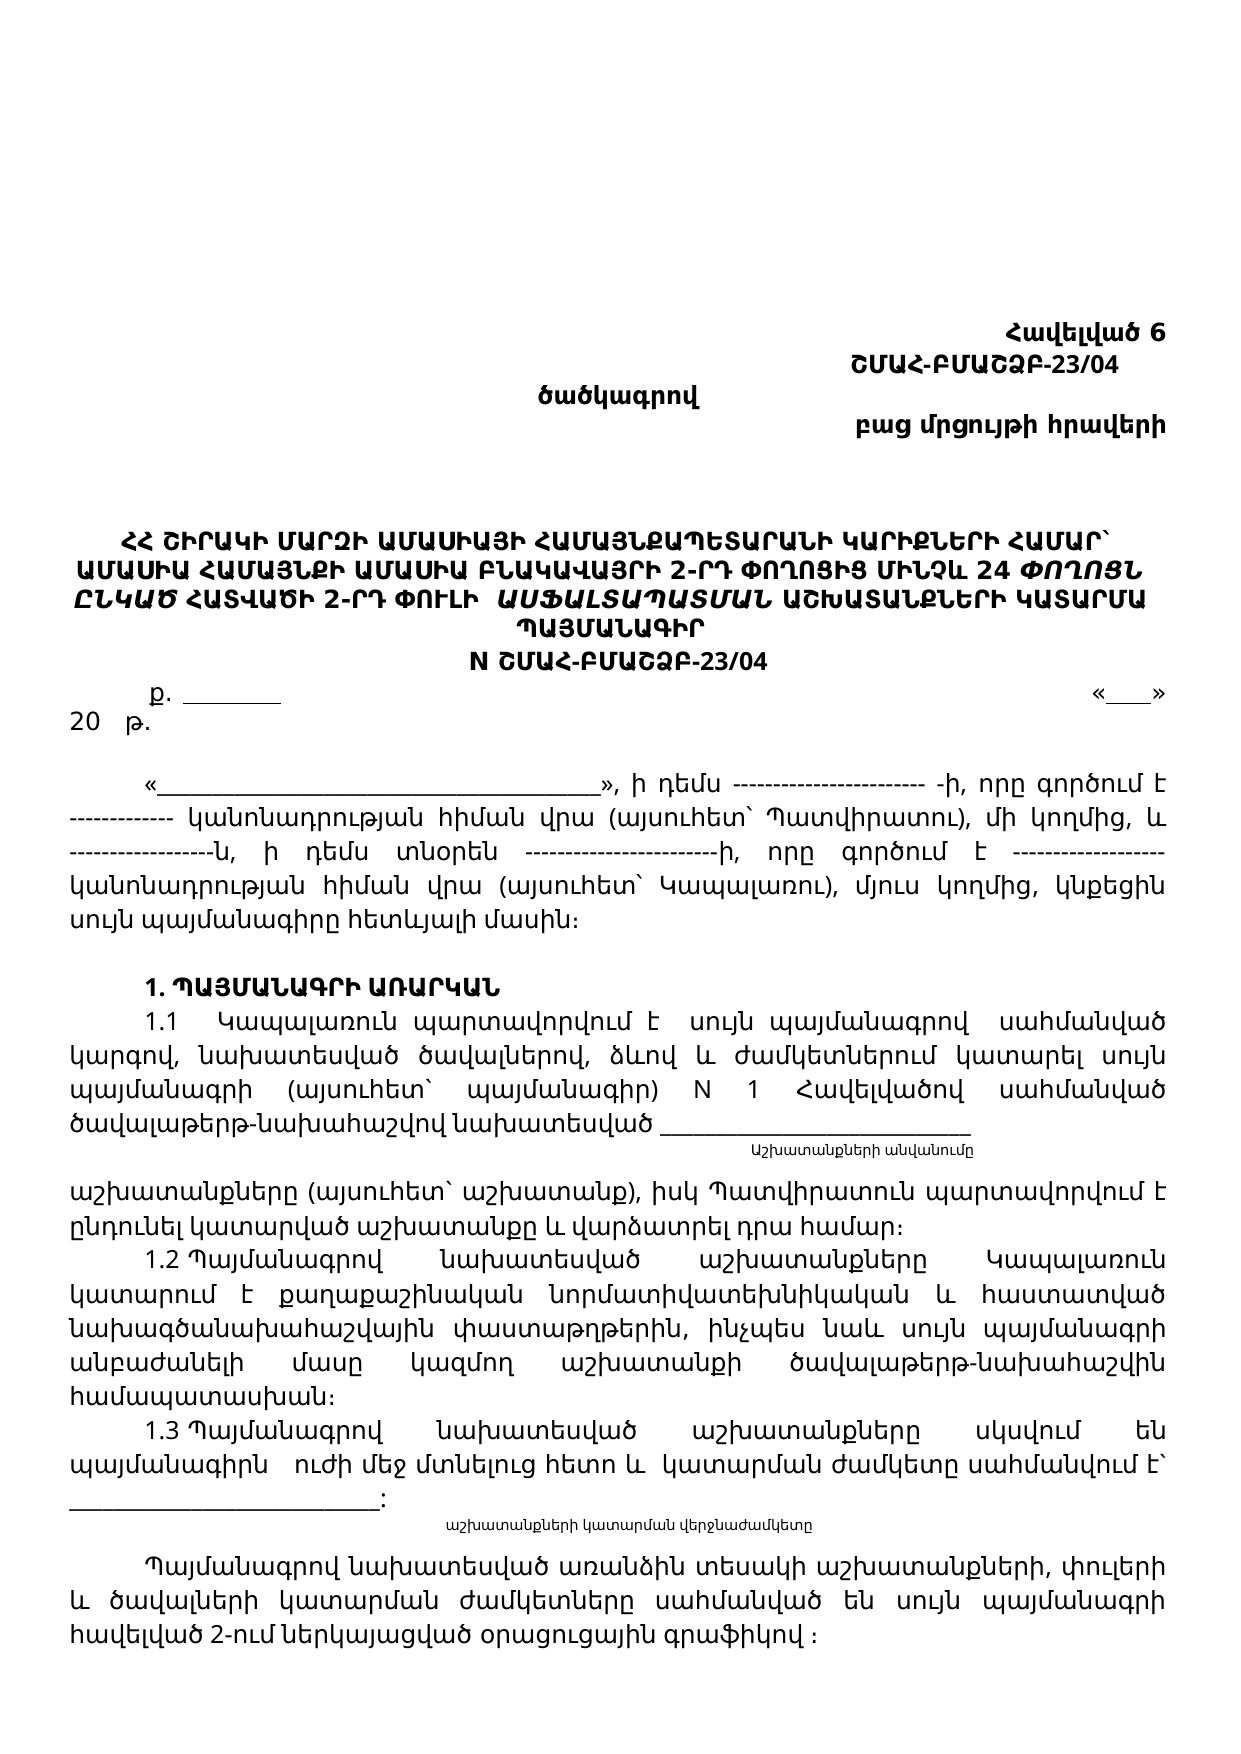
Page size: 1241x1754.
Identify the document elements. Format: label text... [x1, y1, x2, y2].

text 1.3 Պայմանագրով նախատեսված աշխատանքները սկսվում են պայմանագիրն ուժի մեջ մտնելուց հետո և կատարման ժամկետը սահմանվում է` ____________________________: [69, 1412, 1167, 1515]
text N ՇՄԱՀ-ԲՄԱՇՁԲ-23/04 [54, 644, 1167, 678]
text աշխատանքների կատարման վերջնաժամկետը [69, 1515, 1167, 1549]
text Աշխատանքների անվանումը [69, 1140, 1167, 1174]
text ՇՄԱՀ-ԲՄԱՇՁԲ-23/04 ծածկագրով [69, 347, 1167, 410]
text աշխատանքները (այսուհետ` աշխատանք), իսկ Պատվիրատուն պարտավորվում է ընդունել կատարված աշխատանքը և վարձատրել դրա համար։ [69, 1174, 1167, 1242]
text 1.1 Կապալառուն պարտավորվում է սույն պայմանագրով սահմանված կարգով, նախատեսված ծավալներով, ձևով և ժամկետներում կատարել սույն պայմանագրի (այսուհետ` պայմանագիր) N 1 Հավելվածով սահմանված ծավալաթերթ-նախահաշվով նախատեսված ____________________________ [69, 1004, 1167, 1140]
text «________________________________________», ի դեմս ------------------------ -ի, որը գործում է ------------- կանոնադրության հիման վրա (այսուհետ՝ Պատվիրատու), մի կողմից, և ------------------ն, ի դեմս տնօրեն ------------------------ի, որը գործում է ------------------- կանոնադրության հիման վրա (այսուհետ՝ Կապալառու), մյուս կողմից, կնքեցին սույն պայմանագիրը հետևյալի մասին։ [69, 765, 1167, 936]
text 1. ՊԱՅՄԱՆԱԳՐԻ ԱՌԱՐԿԱՆ [69, 970, 1167, 1004]
text 1.2 Պայմանագրով նախատեսված աշխատանքները Կապալառուն կատարում է քաղաքաշինական նորմատիվատեխնիկական և հաստատված նախագծանախահաշվային փաստաթղթերին, ինչպես նաև սույն պայմանագրի անբաժանելի մասը կազմող աշխատանքի ծավալաթերթ-նախահաշվին համապատասխան։ [69, 1242, 1167, 1412]
text Հավելված 6 [69, 318, 1167, 347]
text բաց մրցույթի հրավերի [69, 410, 1167, 439]
text ՀՀ ՇԻՐԱԿԻ ՄԱՐԶԻ ԱՄԱՍԻԱՅԻ ՀԱՄԱՅՆՔԱՊԵՏԱՐԱՆԻ ԿԱՐԻՔՆԵՐԻ ՀԱՄԱՐ` ԱՄԱՍԻԱ ՀԱՄԱՅՆՔԻ ԱՄԱՍԻԱ ԲՆԱԿԱՎԱՅՐԻ 2-ՐԴ ՓՈՂՈՑԻՑ ՄԻՆՉև 24 ՓՈՂՈՑՆ ԸՆԿԱԾ ՀԱՏՎԱԾԻ 2-ՐԴ ՓՈՒԼԻ ԱՍՖԱԼՏԱՊԱՏՄԱՆ ԱՇԽԱՏԱՆՔՆԵՐԻ ԿԱՏԱՐՄԱ ՊԱՅՄԱՆԱԳԻՐ [54, 527, 1167, 644]
text ք. « » 20 թ. [69, 678, 1167, 736]
text Պայմանագրով նախատեսված առանձին տեսակի աշխատանքների, փուլերի և ծավալների կատարման ժամկետները սահմանված են սույն պայմանագրի հավելված 2-ում ներկայացված օրացուցային գրաֆիկով ։ [69, 1549, 1167, 1651]
